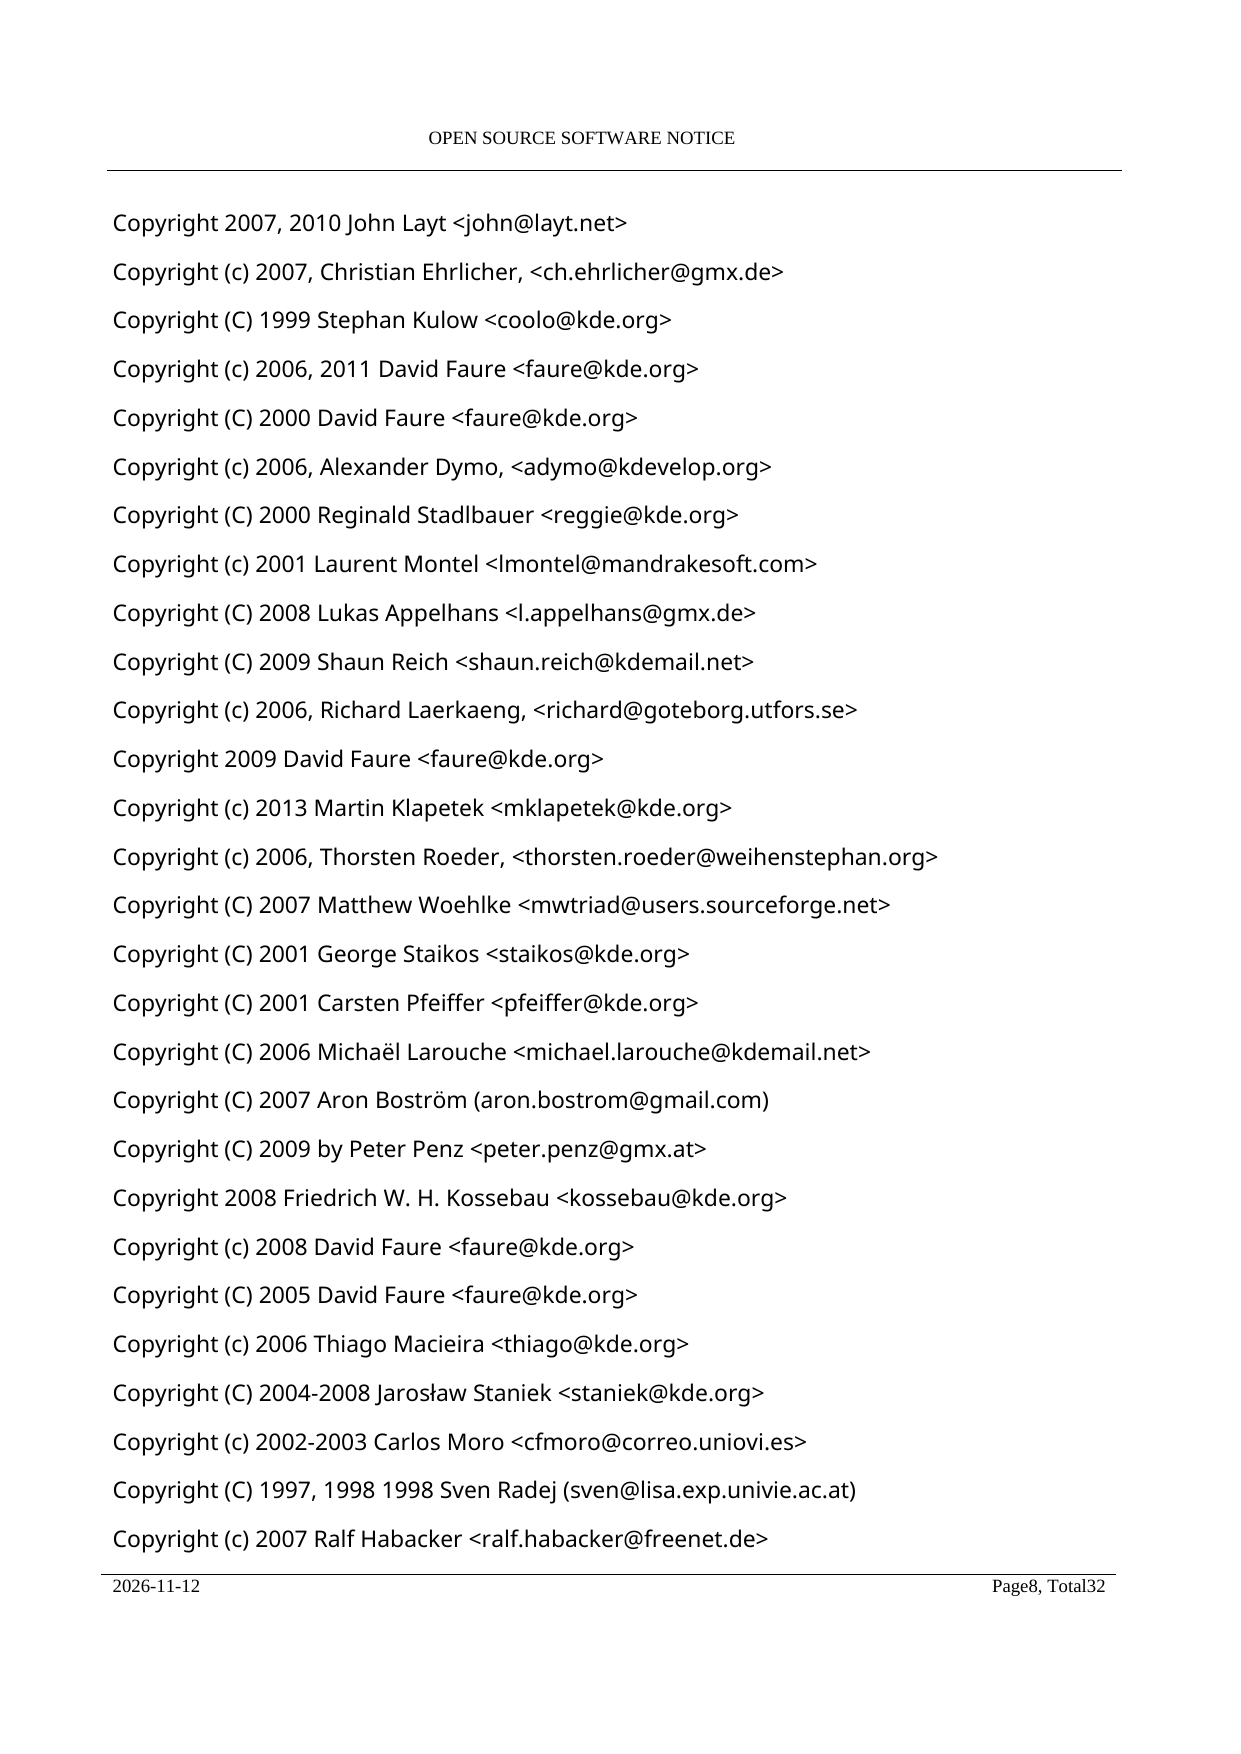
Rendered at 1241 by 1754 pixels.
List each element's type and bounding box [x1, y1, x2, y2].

text [112, 206, 1128, 1555]
